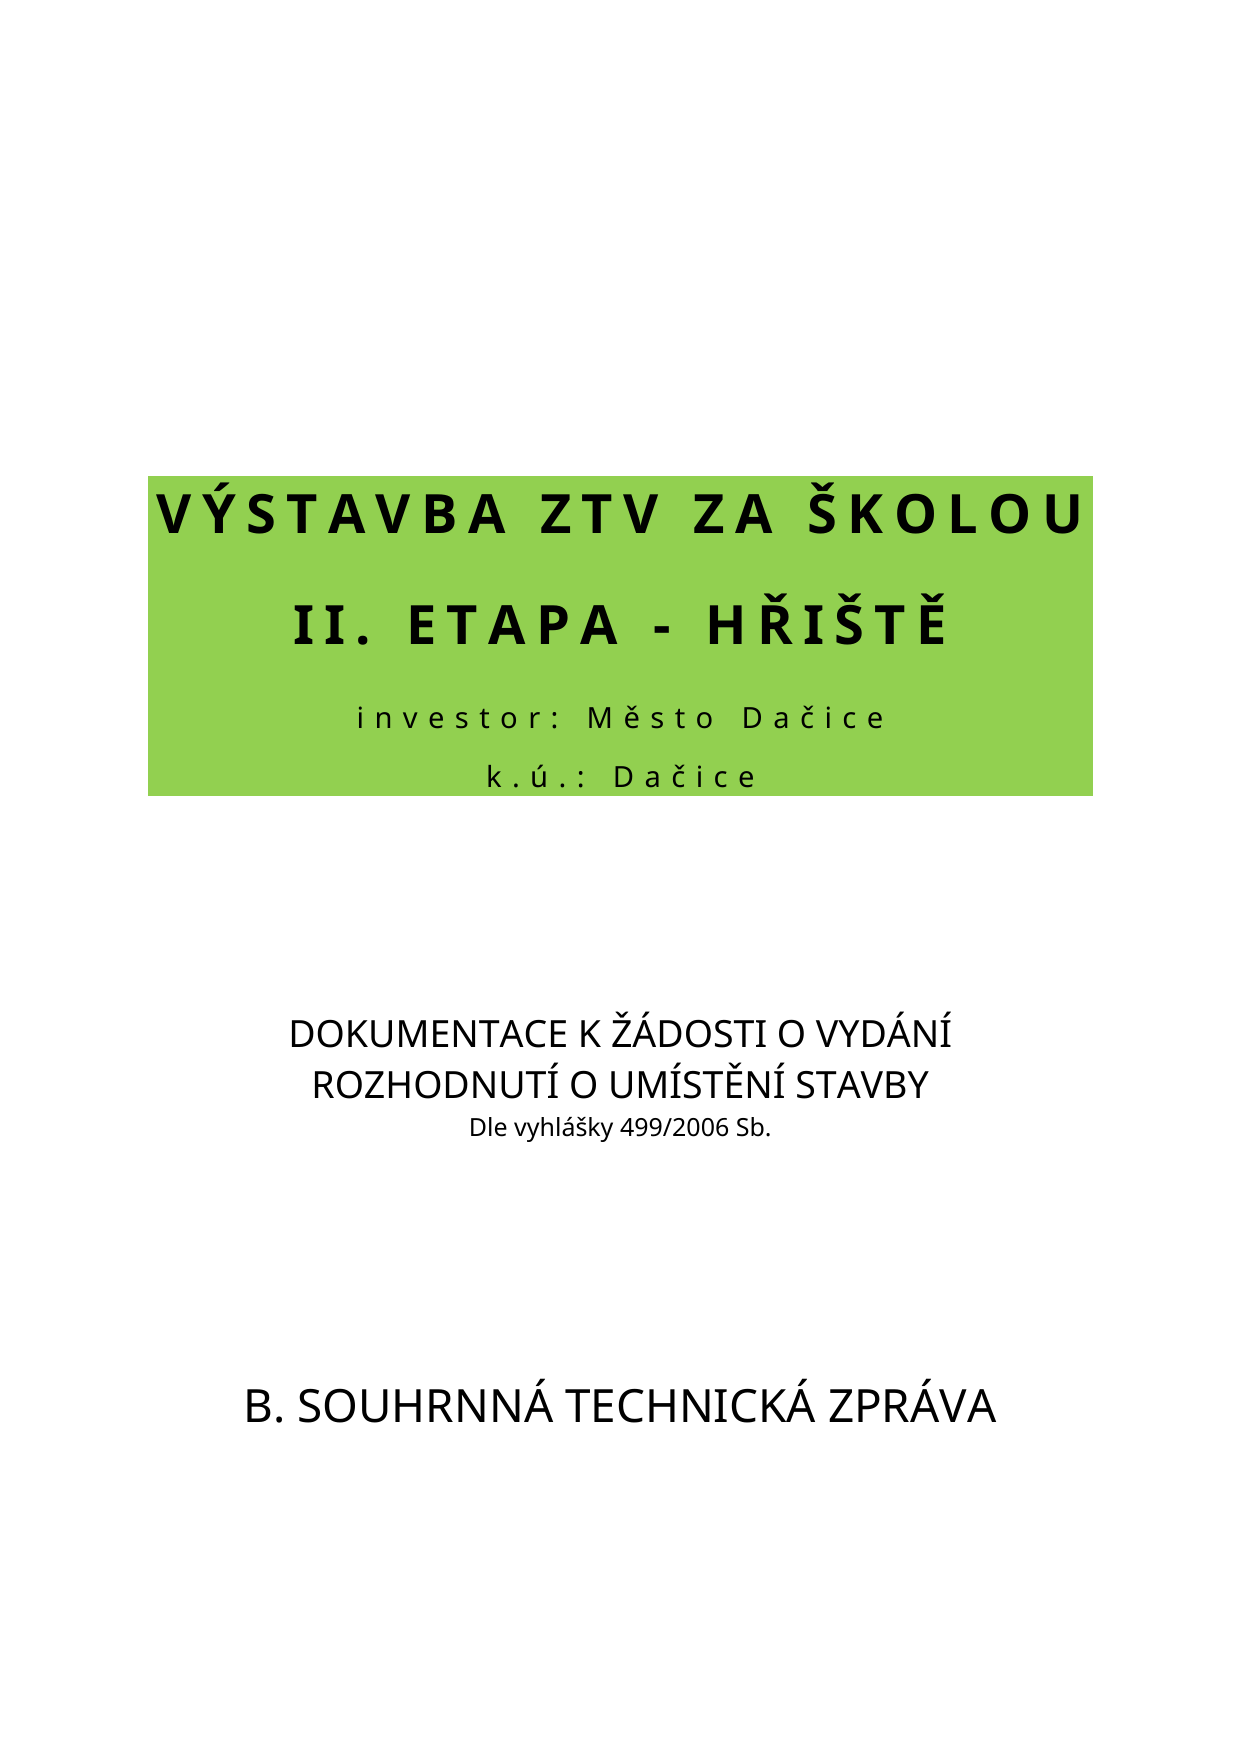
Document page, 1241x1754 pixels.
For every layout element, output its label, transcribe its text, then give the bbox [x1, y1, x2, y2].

text B. SOUHRNNÁ TECHNICKÁ ZPRÁVA [148, 1373, 1093, 1436]
text investor: Město Dačice [148, 697, 1093, 737]
text ROZHODNUTÍ O UMÍSTĚNÍ STAVBY [148, 1058, 1093, 1109]
text k.ú.: Dačice [148, 756, 1093, 796]
text Dle vyhlášky 499/2006 Sb. [148, 1109, 1093, 1144]
text VÝSTAVBA ZTV ZA ŠKOLOU II. ETAPA - HŘIŠTĚ [148, 476, 1093, 660]
text DOKUMENTACE K ŽÁDOSTI O VYDÁNÍ [148, 1007, 1093, 1058]
